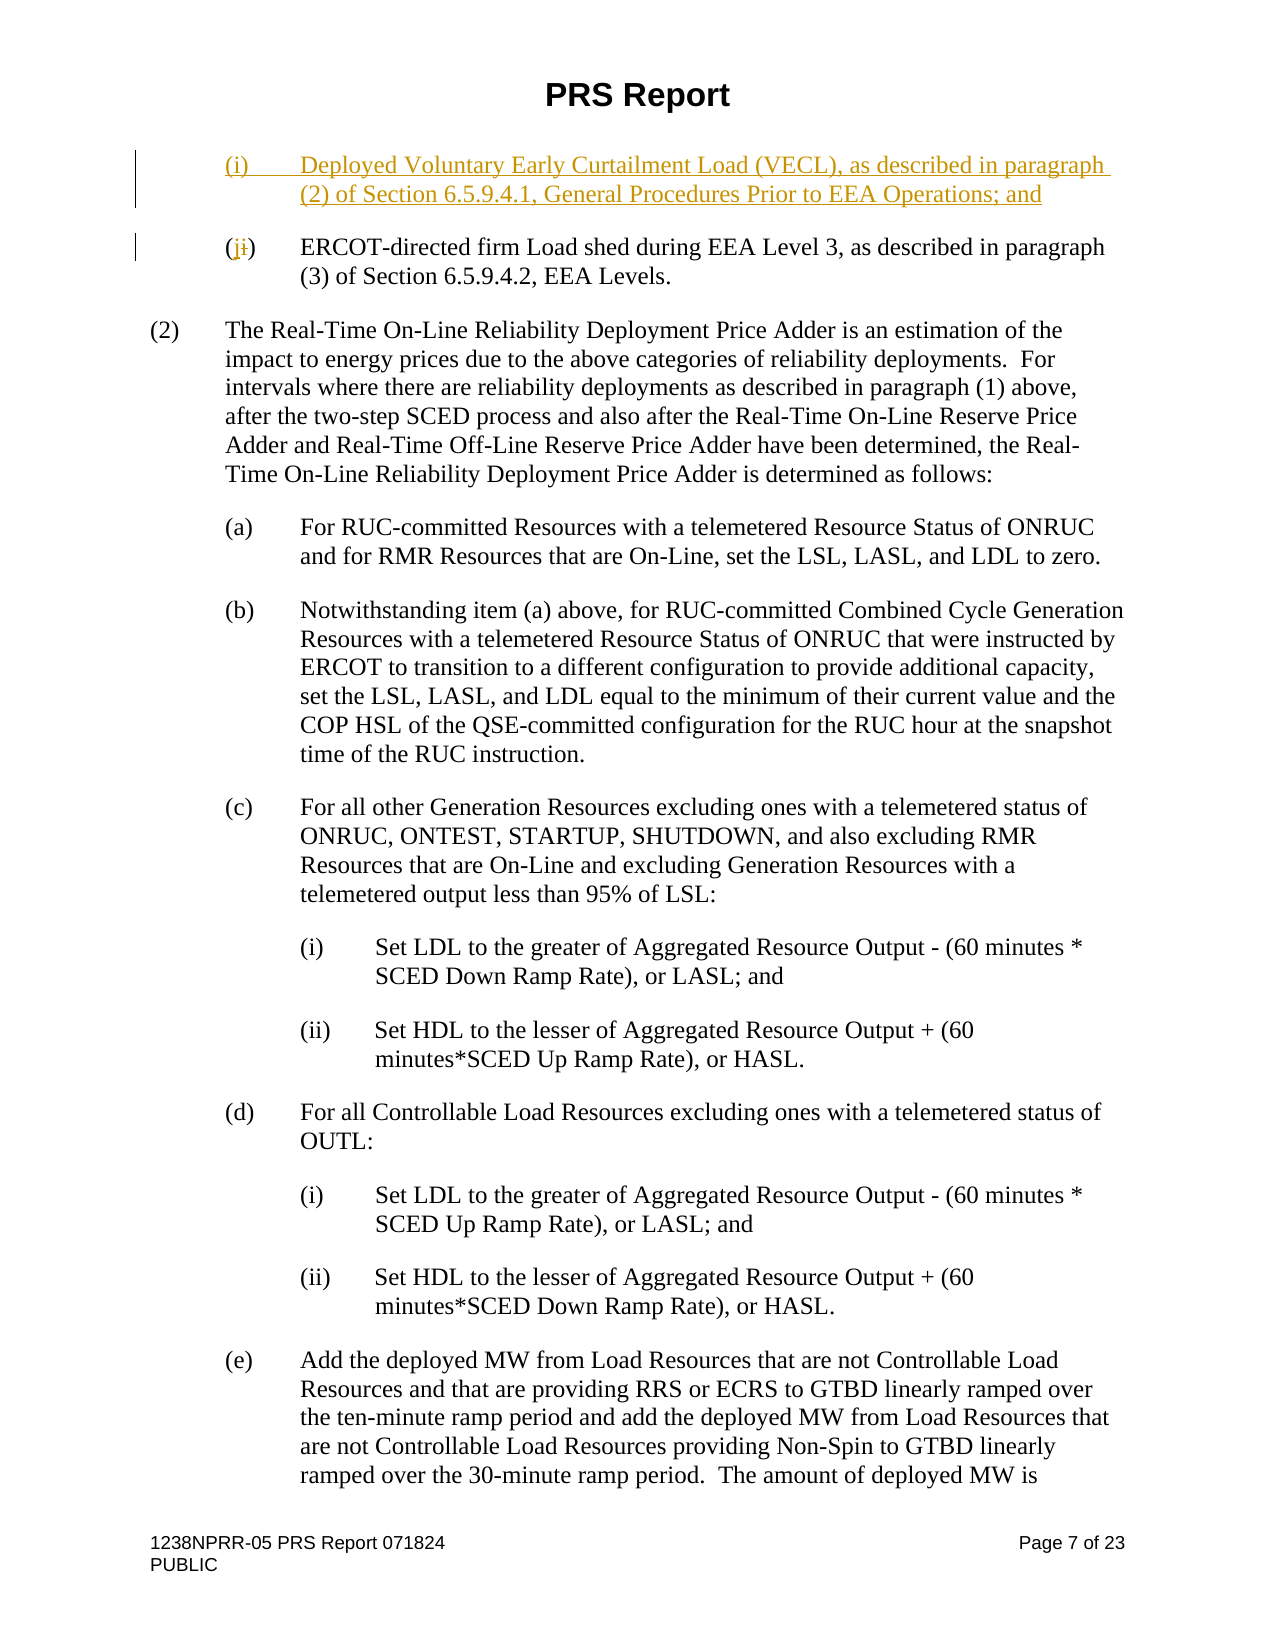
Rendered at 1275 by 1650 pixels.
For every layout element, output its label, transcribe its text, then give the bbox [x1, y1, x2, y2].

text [225, 1345, 1125, 1489]
text (i) Set LDL to the greater of Aggregated Resource Output - (60 minutes * SCED Down Ramp Rate), or LASL; and [300, 932, 1125, 990]
text (c) For all other Generation Resources excluding ones with a telemetered status of ONRUC, ONTEST, STARTUP, SHUTDOWN, and also excluding RMR Resources that are On-Line and excluding Generation Resources with a telemetered output less than 95% of LSL: [225, 792, 1125, 907]
text (d) For all Controllable Load Resources excluding ones with a telemetered status of OUTL: [225, 1097, 1125, 1155]
text (i) Set LDL to the greater of Aggregated Resource Output - (60 minutes * SCED Up Ramp Rate), or LASL; and [300, 1180, 1125, 1237]
text (2) The Real-Time On-Line Reliability Deployment Price Adder is an estimation of the impact to energy prices due to the above categories of reliability deployments. For intervals where there are reliability deployments as described in paragraph (1) above, after the two-step SCED process and also after the Real-Time On-Line Reserve Price Adder and Real-Time Off-Line Reserve Price Adder have been determined, the Real-Time On-Line Reliability Deployment Price Adder is determined as follows: [150, 315, 1125, 487]
text () ERCOT-directed firm Load shed during EEA Level 3, as described in paragraph (3) of Section 6.5.9.4.2, EEA Levels. [225, 232, 1125, 290]
text (ii) Set HDL to the lesser of Aggregated Resource Output + (60 minutes*SCED Up Ramp Rate), or HASL. [300, 1015, 1125, 1072]
text (a) For RUC-committed Resources with a telemetered Resource Status of ONRUC and for RMR Resources that are On-Line, set the LSL, LASL, and LDL to zero. [225, 512, 1125, 570]
text (b) Notwithstanding item (a) above, for RUC-committed Combined Cycle Generation Resources with a telemetered Resource Status of ONRUC that were instructed by ERCOT to transition to a different configuration to provide additional capacity, set the LSL, LASL, and LDL equal to the minimum of their current value and the COP HSL of the QSE-committed configuration for the RUC hour at the snapshot time of the RUC instruction. [225, 595, 1125, 767]
text (ii) Set HDL to the lesser of Aggregated Resource Output + (60 minutes*SCED Down Ramp Rate), or HASL. [300, 1262, 1125, 1320]
